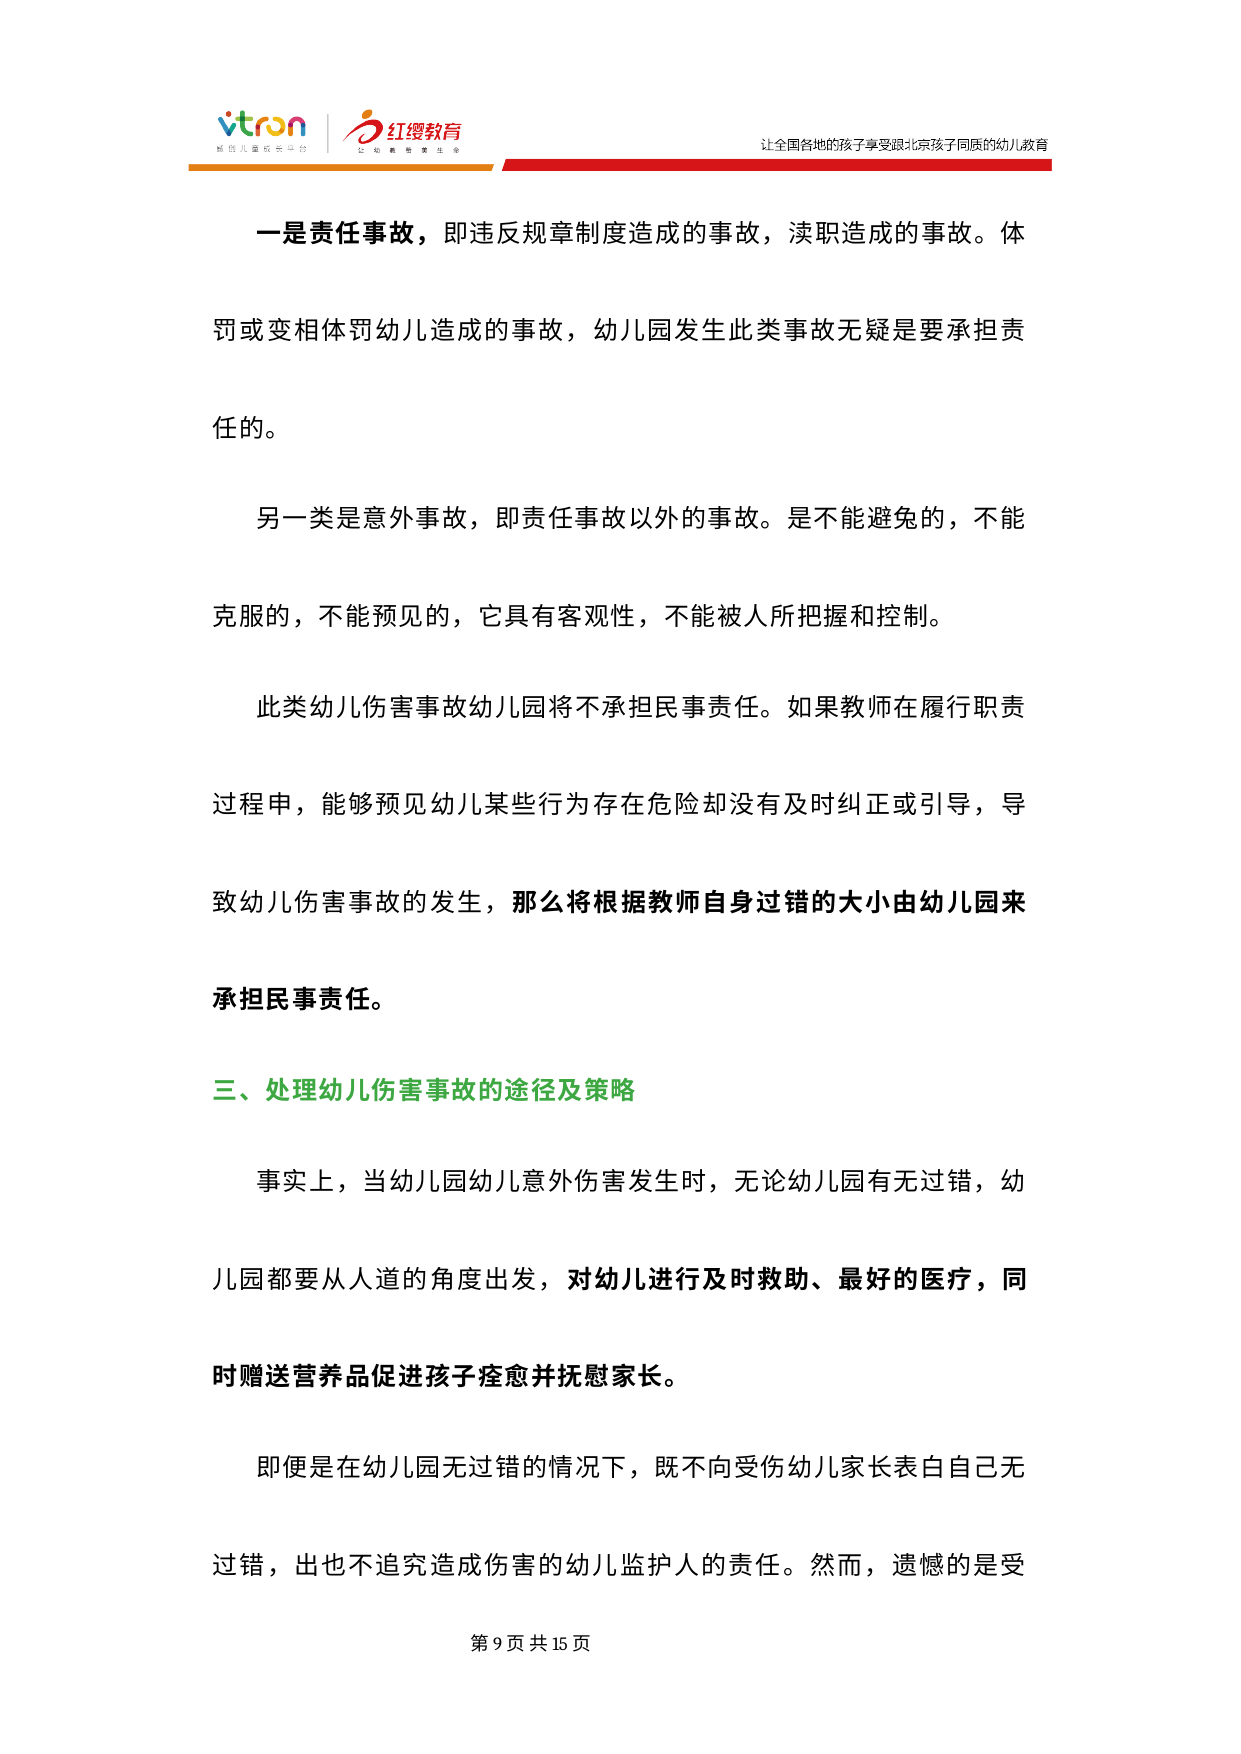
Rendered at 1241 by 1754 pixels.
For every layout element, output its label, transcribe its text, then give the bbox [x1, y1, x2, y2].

picture [188, 88, 1052, 189]
subtitle 三、处理幼儿伤害事故的途径及策略 [212, 1056, 1028, 1121]
text 另一类是意外事故，即责任事故以外的事故。是不能避兔的，不能克服的，不能预见的，它具有客观性，不能被人所把握和控制。 [212, 484, 1028, 647]
text 一是责任事故，即违反规章制度造成的事故，渎职造成的事故。体罚或变相体罚幼儿造成的事故，幼儿园发生此类事故无疑是要承担责任的。 [212, 199, 1028, 459]
text 事实上，当幼儿园幼儿意外伤害发生时，无论幼儿园有无过错，幼儿园都要从人道的角度出发，对幼儿进行及时救助、最好的医疗，同时赠送营养品促进孩子痊愈并抚慰家长。 [212, 1147, 1028, 1407]
text 此类幼儿伤害事故幼儿园将不承担民事责任。如果教师在履行职责过程申，能够预见幼儿某些行为存在危险却没有及时纠正或引导，导致幼儿伤害事故的发生，那么将根据教师自身过错的大小由幼儿园来承担民事责任。 [212, 673, 1028, 1031]
